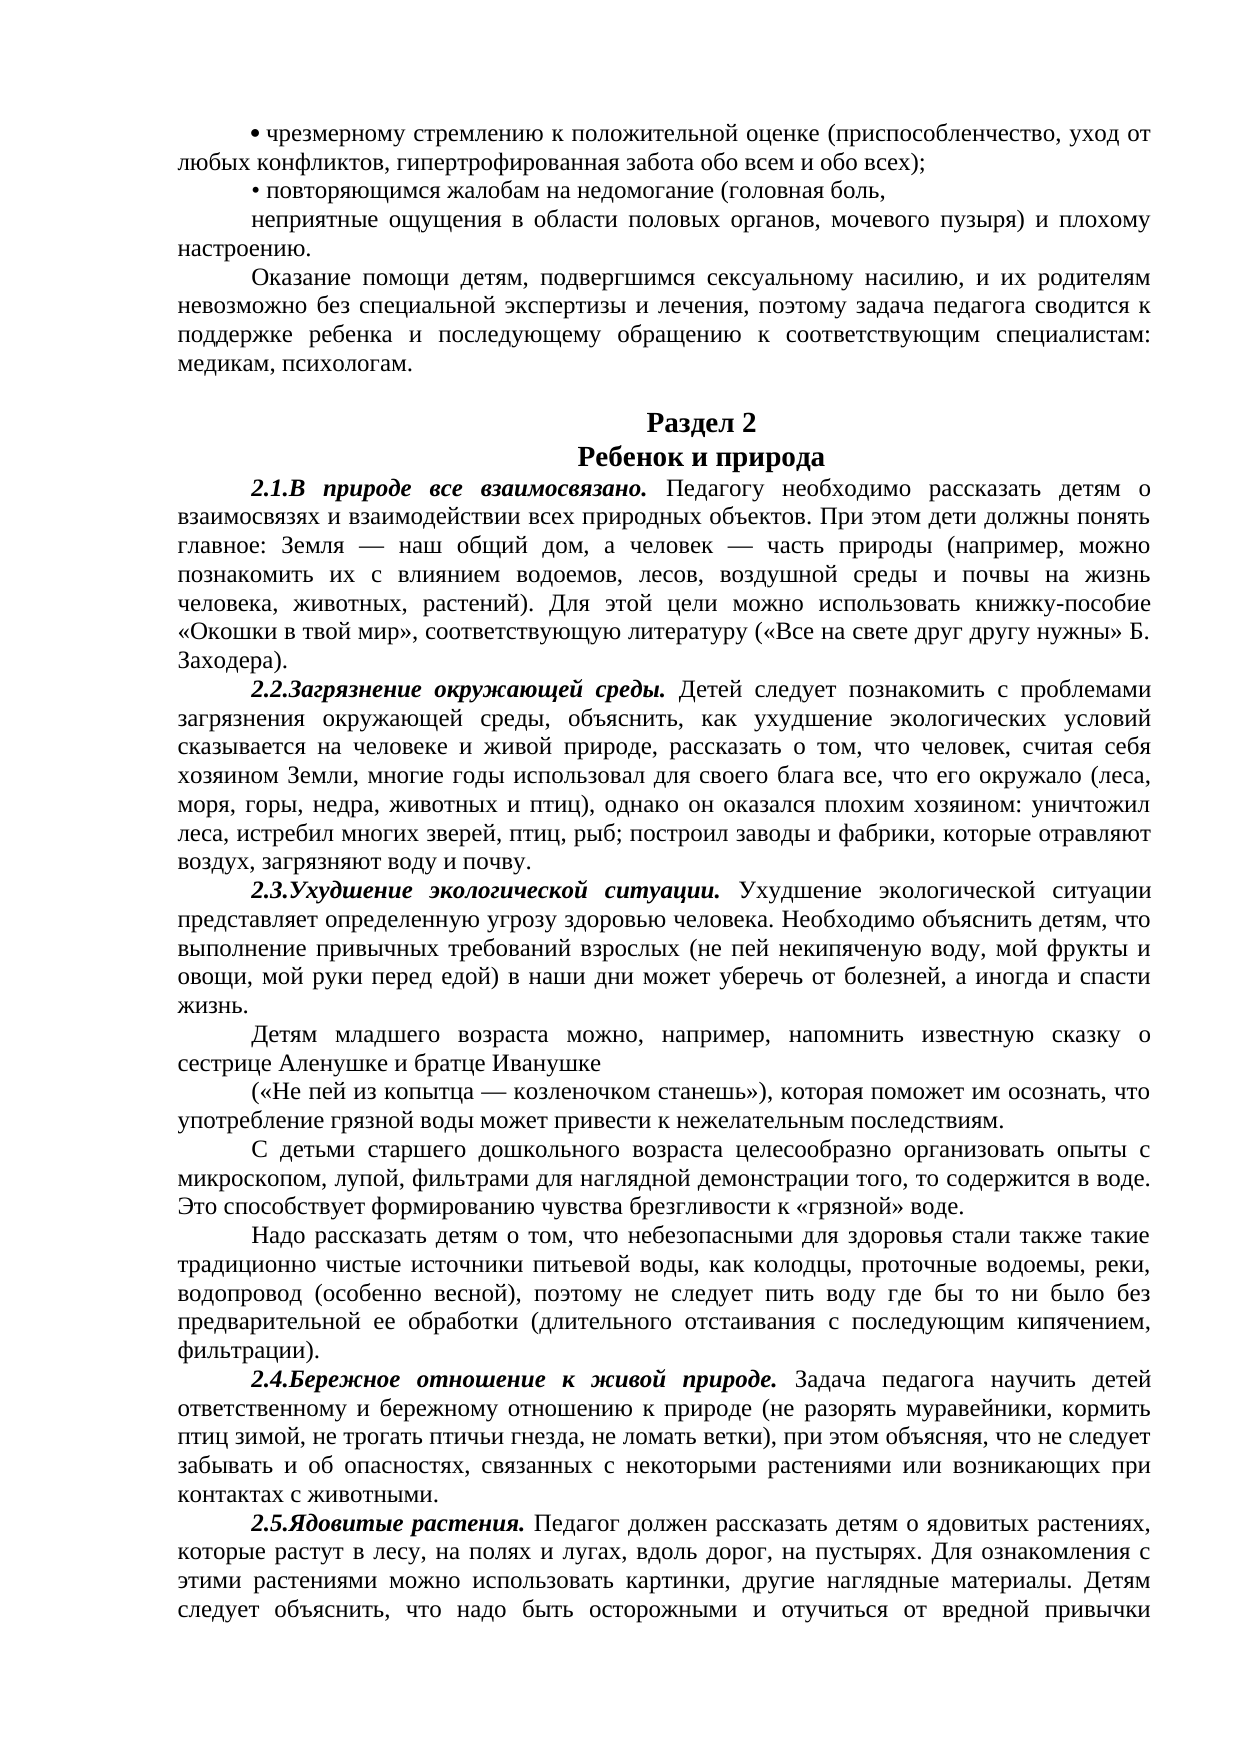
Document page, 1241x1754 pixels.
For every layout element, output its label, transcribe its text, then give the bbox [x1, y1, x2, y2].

text • повторяющимся жалобам на недомогание (головная боль, [177, 176, 1152, 204]
text («Не пей из копытца — козленочком станешь»), которая поможет им осознать, что употребление грязной воды может привести к нежелательным последствиям. [177, 1076, 1152, 1134]
text Раздел 2 [177, 406, 1152, 439]
text Надо рассказать детям о том, что небезопасными для здоровья стали также такие традиционно чистые источники питьевой воды, как колодцы, проточные водоемы, реки, водопровод (особенно весной), поэтому не следует пить воду где бы то ни было без предварительной ее обработки (длительного отстаивания с последующим кипячением, фильтрации). [177, 1220, 1152, 1364]
text Детям младшего возраста можно, например, напомнить известную сказку о сестрице Аленушке и братце Иванушке [177, 1019, 1152, 1076]
text Оказание помощи детям, подвергшимся сексуальному насилию, и их родителям невозможно без специальной экспертизы и лечения, поэтому задача педагога сводится к поддержке ребенка и последующему обращению к соответствующим специалистам: медикам, психологам. [177, 262, 1152, 377]
text 2.4.Бережное отношение к живой природе. Задача педагога научить детей ответственному и бережному отношению к природе (не разорять муравейники, кормить птиц зимой, не трогать птичьи гнезда, не ломать ветки), при этом объясняя, что не следует забывать и об опасностях, связанных с некоторыми растениями или возникающих при контактах с животными. [177, 1364, 1152, 1508]
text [177, 1508, 1152, 1623]
text 2.2.Загрязнение окружающей среды. Детей следует познакомить с проблемами загрязнения окружающей среды, объяснить, как ухудшение экологических условий сказывается на человеке и живой природе, рассказать о том, что человек, считая себя хозяином Земли, многие годы использовал для своего блага все, что его окружало (леса, моря, горы, недра, животных и птиц), однако он оказался плохим хозяином: уничтожил леса, истребил многих зверей, птиц, рыб; построил заводы и фабрики, которые отравляют воздух, загрязняют воду и почву. [177, 674, 1152, 875]
list чрезмерному стремлению к положительной оценке (приспособленчество, уход от любых конфликтов, гипертрофированная забота обо всем и обо всех); [177, 118, 1152, 176]
text 2.3.Ухудшение экологической ситуации. Ухудшение экологической ситуации представляет определенную угрозу здоровью человека. Необходимо объяснить детям, что выполнение привычных требований взрослых (не пей некипяченую воду, мой фрукты и овощи, мой руки перед едой) в наши дни может уберечь от болезней, а иногда и спасти жизнь. [177, 875, 1152, 1019]
text неприятные ощущения в области половых органов, мочевого пузыря) и плохому настроению. [177, 204, 1152, 262]
text С детьми старшего дошкольного возраста целесообразно организовать опыты с микроскопом, лупой, фильтрами для наглядной демонстрации того, то содержится в воде. Это способствует формированию чувства брезгливости к «грязной» воде. [177, 1134, 1152, 1220]
text Ребенок и природа [177, 439, 1152, 473]
text 2.1.В природе все взаимосвязано. Педагогу необходимо рассказать детям о взаимосвязях и взаимодействии всех природных объектов. При этом дети должны понять главное: Земля — наш общий дом, а человек — часть природы (например, можно познакомить их с влиянием водоемов, лесов, воздушной среды и почвы на жизнь человека, животных, растений). Для этой цели можно использовать книжку-пособие «Окошки в твой мир», соответствующую литературу («Все на свете друг другу нужны» Б. Заходера). [177, 473, 1152, 674]
